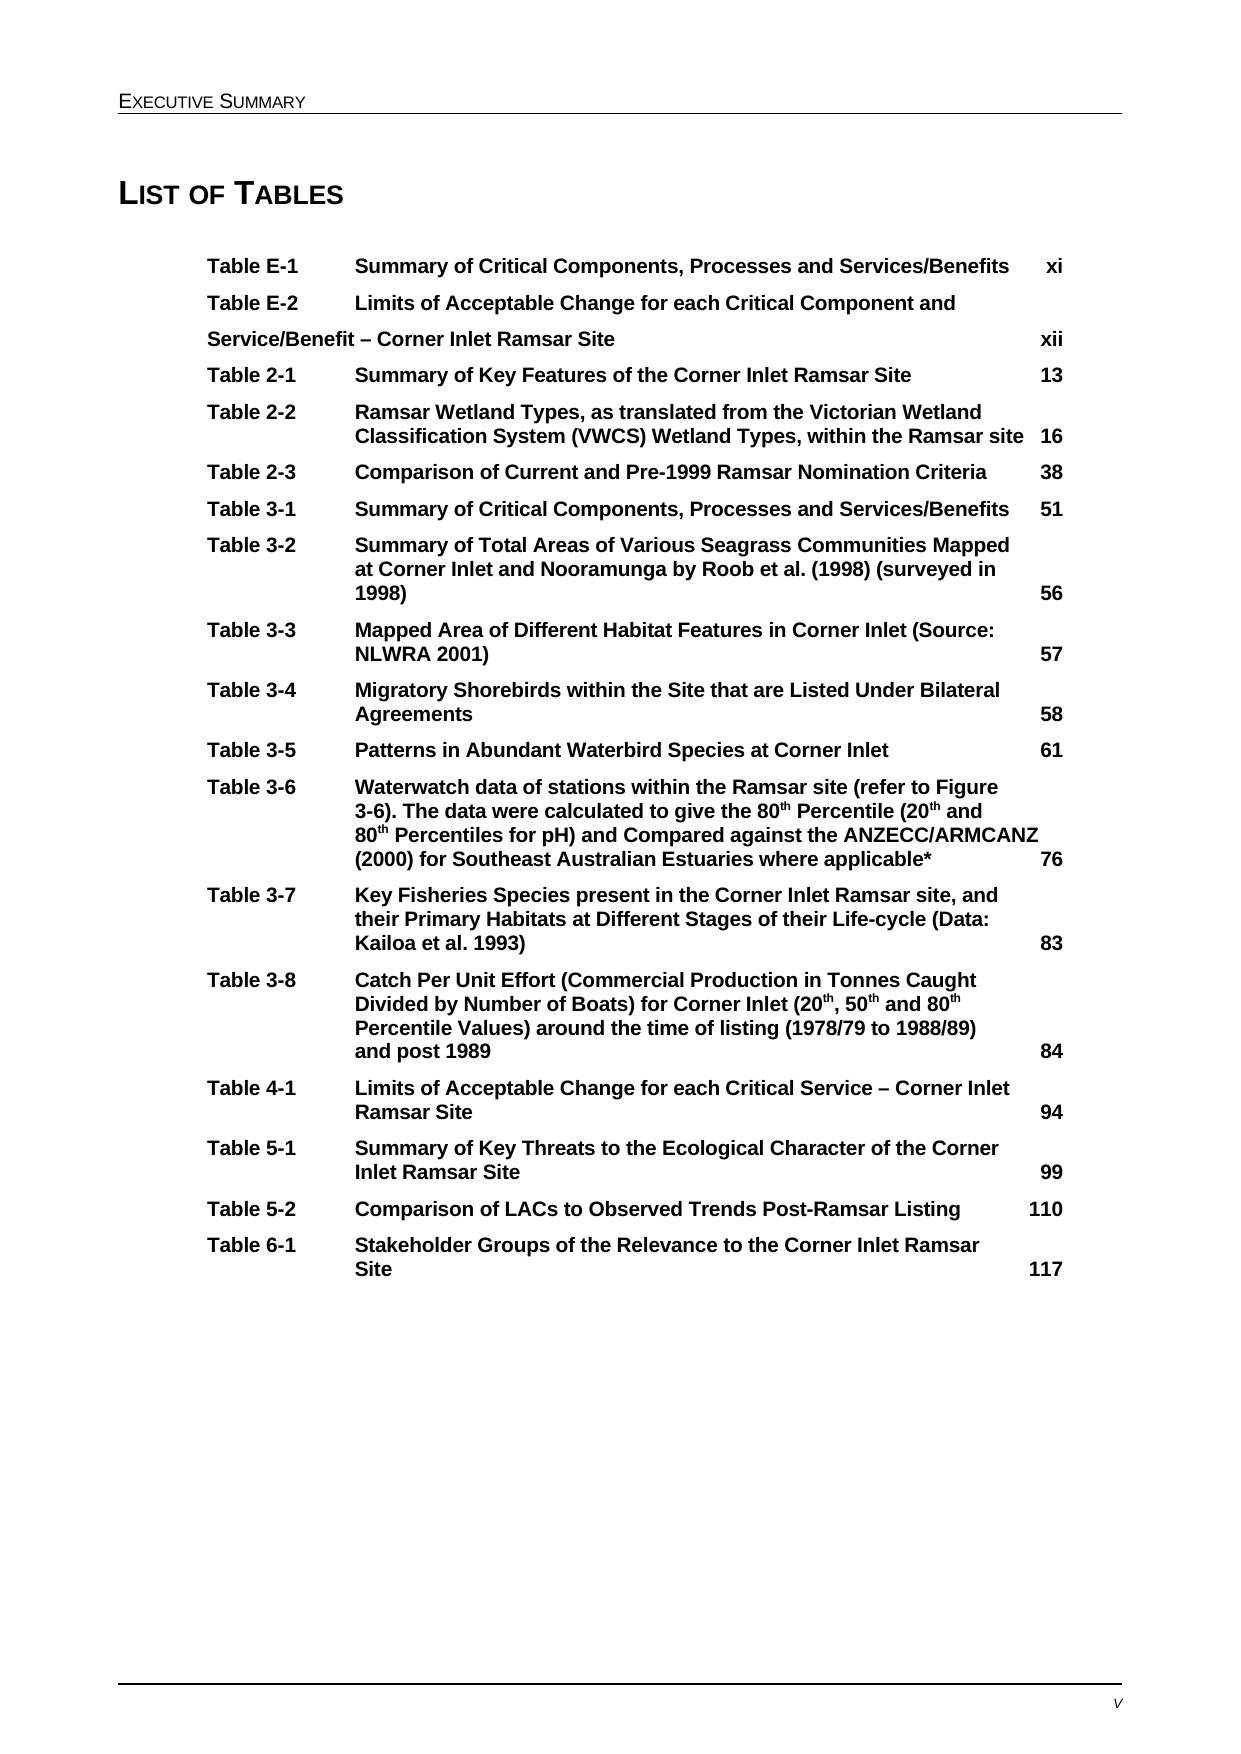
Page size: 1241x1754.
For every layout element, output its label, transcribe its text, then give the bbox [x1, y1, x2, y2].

text Table E-1 Summary of Critical Components, Processes and Services/Benefits xi [207, 254, 1122, 278]
text Table 5-1 Summary of Key Threats to the Ecological Character of the Corner Inlet Ramsar Site 99 [207, 1136, 1122, 1184]
text Table 2-1 Summary of Key Features of the Corner Inlet Ramsar Site 13 [207, 363, 1122, 387]
text Table 3-2 Summary of Total Areas of Various Seagrass Communities Mapped at Corner Inlet and Nooramunga by Roob et al. (1998) (surveyed in 1998) 56 [207, 533, 1122, 605]
text Table 6-1 Stakeholder Groups of the Relevance to the Corner Inlet Ramsar Site 117 [207, 1233, 1122, 1281]
text Table 3-3 Mapped Area of Different Habitat Features in Corner Inlet (Source: NLWRA 2001) 57 [207, 617, 1122, 665]
text Table 3-8 Catch Per Unit Effort (Commercial Production in Tonnes Caught Divided by Number of Boats) for Corner Inlet (20th, 50th and 80th Percentile Values) around the time of listing (1978/79 to 1988/89) and post 1989 84 [207, 967, 1122, 1063]
text Table 3-6 Waterwatch data of stations within the Ramsar site (refer to Figure 3-6). The data were calculated to give the 80th Percentile (20th and 80th Percentiles for pH) and Compared against the ANZECC/ARMCANZ (2000) for Southeast Australian Estuaries where applicable* 76 [207, 775, 1122, 871]
text Table 3-5 Patterns in Abundant Waterbird Species at Corner Inlet 61 [207, 738, 1122, 762]
text Table 3-7 Key Fisheries Species present in the Corner Inlet Ramsar site, and their Primary Habitats at Different Stages of their Life-cycle (Data: Kailoa et al. 1993) 83 [207, 883, 1122, 955]
subtitle List of Tables [118, 173, 1122, 211]
text Table E-2 Limits of Acceptable Change for each Critical Component and [207, 290, 1122, 314]
text Table 2-3 Comparison of Current and Pre-1999 Ramsar Nomination Criteria 38 [207, 460, 1122, 484]
text Service/Benefit – Corner Inlet Ramsar Site xii [207, 327, 1122, 351]
text Table 2-2 Ramsar Wetland Types, as translated from the Victorian Wetland Classification System (VWCS) Wetland Types, within the Ramsar site 16 [207, 400, 1122, 448]
text Table 3-1 Summary of Critical Components, Processes and Services/Benefits 51 [207, 497, 1122, 521]
text Table 5-2 Comparison of LACs to Observed Trends Post-Ramsar Listing 110 [207, 1197, 1122, 1221]
text Table 3-4 Migratory Shorebirds within the Site that are Listed Under Bilateral Agreements 58 [207, 678, 1122, 726]
text Table 4-1 Limits of Acceptable Change for each Critical Service – Corner Inlet Ramsar Site 94 [207, 1076, 1122, 1124]
